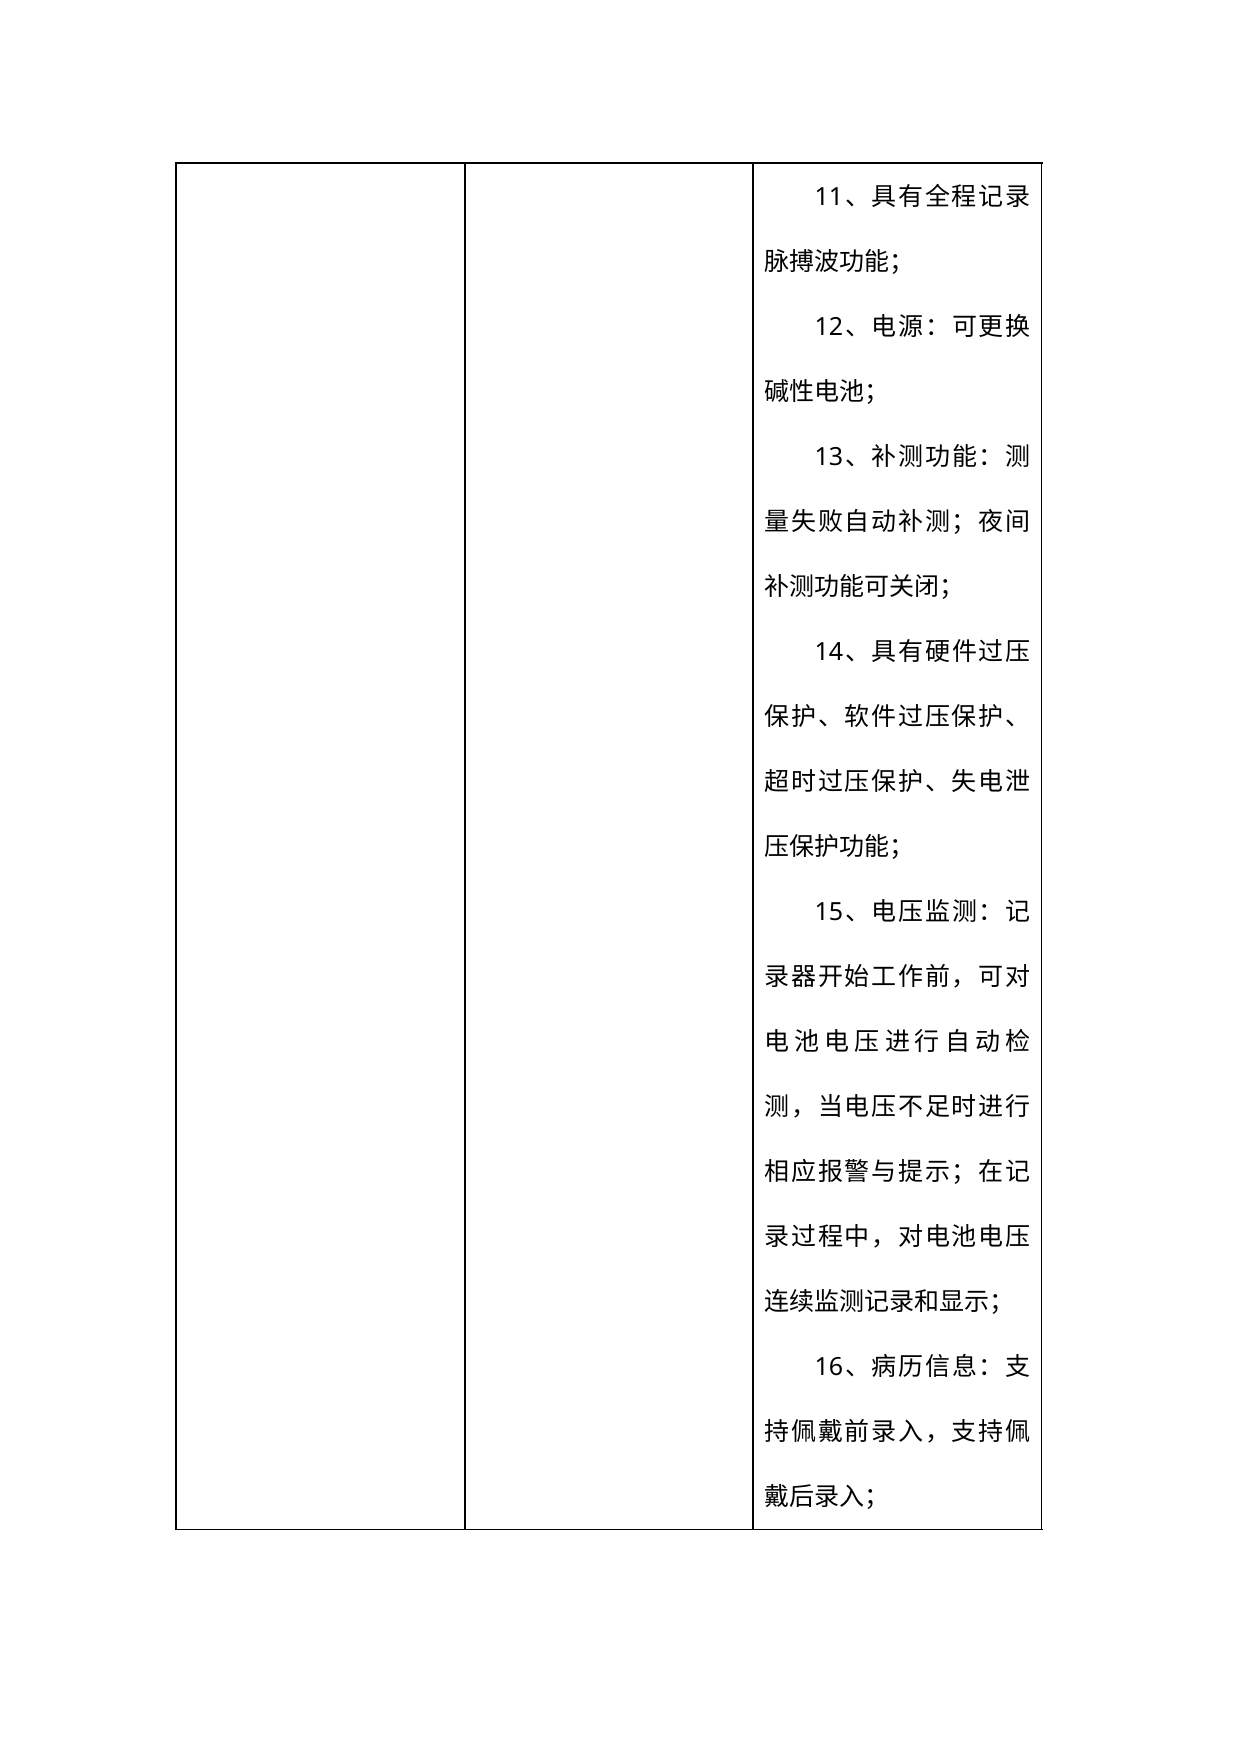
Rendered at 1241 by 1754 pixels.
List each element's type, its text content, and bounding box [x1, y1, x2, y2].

table_cell 1 [177, 164, 464, 1528]
table_cell [466, 164, 752, 1528]
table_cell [754, 164, 1041, 1528]
